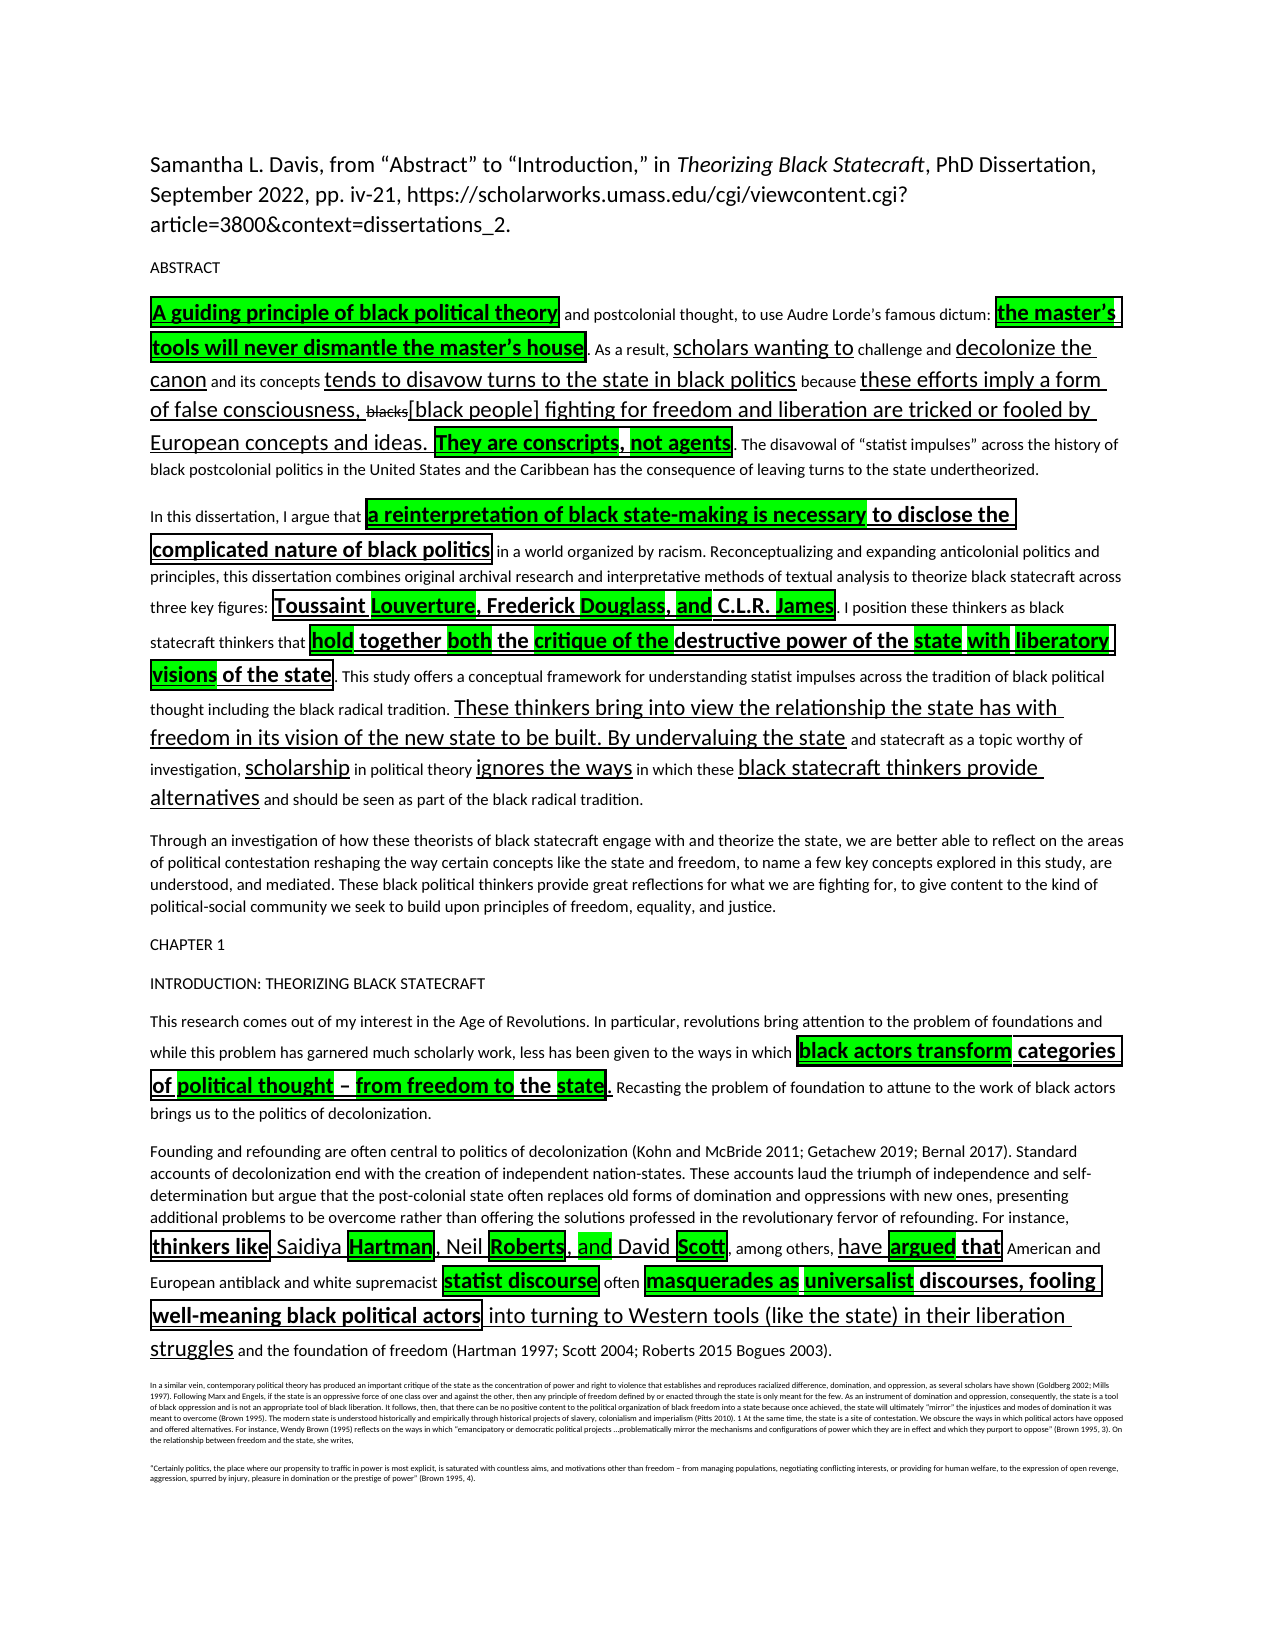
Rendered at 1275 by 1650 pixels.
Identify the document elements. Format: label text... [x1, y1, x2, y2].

text ABSTRACT [150, 257, 1125, 278]
text Founding and refounding are often central to politics of decolonization (Kohn and McBride 2011; Getachew 2019; Bernal 2017). Standard accounts of decolonization end with the creation of independent nation-states. These accounts laud the triumph of independence and self-determination but argue that the post-colonial state often replaces old forms of domination and oppressions with new ones, presenting additional problems to be overcome rather than offering the solutions professed in the revolutionary fervor of refounding. For instance, thinkers like Saidiya Hartman, Neil Roberts, and David Scott, among others, have argued that American and European antiblack and white supremacist statist discourse often masquerades as universalist discourses, fooling well-meaning black political actors into turning to Western tools (like the state) in their liberation struggles and the foundation of freedom (Hartman 1997; Scott 2004; Roberts 2015 Bogues 2003). [150, 1141, 1125, 1362]
text A guiding principle of black political theory and postcolonial thought, to use Audre Lorde’s famous dictum: the master’s tools will never dismantle the master’s house. As a result, scholars wanting to challenge and decolonize the canon and its concepts tends to disavow turns to the state in black politics because these efforts imply a form of false consciousness, blacks[black people] fighting for freedom and liberation are tricked or fooled by European concepts and ideas. They are conscripts, not agents. The disavowal of “statist impulses” across the history of black postcolonial politics in the United States and the Caribbean has the consequence of leaving turns to the state undertheorized. [150, 296, 1125, 480]
text Samantha L. Davis, from “Abstract” to “Introduction,” in Theorizing Black Statecraft, PhD Dissertation, September 2022, pp. iv-21, https://scholarworks.umass.edu/cgi/viewcontent.cgi?article=3800&context=dissertations_2. [150, 150, 1125, 238]
text INTRODUCTION: THEORIZING BLACK STATECRAFT [150, 973, 1125, 993]
text Through an investigation of how these theorists of black statecraft engage with and theorize the state, we are better able to reflect on the areas of political contestation reshaping the way certain concepts like the state and freedom, to name a few key concepts explored in this study, are understood, and mediated. These black political thinkers provide great reflections for what we are fighting for, to give content to the kind of political-social community we seek to build upon principles of freedom, equality, and justice. [150, 830, 1125, 916]
text CHAPTER 1 [150, 934, 1125, 955]
text This research comes out of my interest in the Age of Revolutions. In particular, revolutions bring attention to the problem of foundations and while this problem has garnered much scholarly work, less has been given to the ways in which black actors transform categories of political thought – from freedom to the state. Recasting the problem of foundation to attune to the work of black actors brings us to the politics of decolonization. [150, 1012, 1125, 1123]
text In this dissertation, I argue that a reinterpretation of black state-making is necessary to disclose the complicated nature of black politics in a world organized by racism. Reconceptualizing and expanding anticolonial politics and principles, this dissertation combines original archival research and interpretative methods of textual analysis to theorize black statecraft across three key figures: Toussaint Louverture, Frederick Douglass, and C.L.R. James. I position these thinkers as black statecraft thinkers that hold together both the critique of the destructive power of the state with liberatory visions of the state. This study offers a conceptual framework for understanding statist impulses across the tradition of black political thought including the black radical tradition. These thinkers bring into view the relationship the state has with freedom in its vision of the new state to be built. By undervaluing the state and statecraft as a topic worthy of investigation, scholarship in political theory ignores the ways in which these black statecraft thinkers provide alternatives and should be seen as part of the black radical tradition. [150, 498, 1125, 812]
